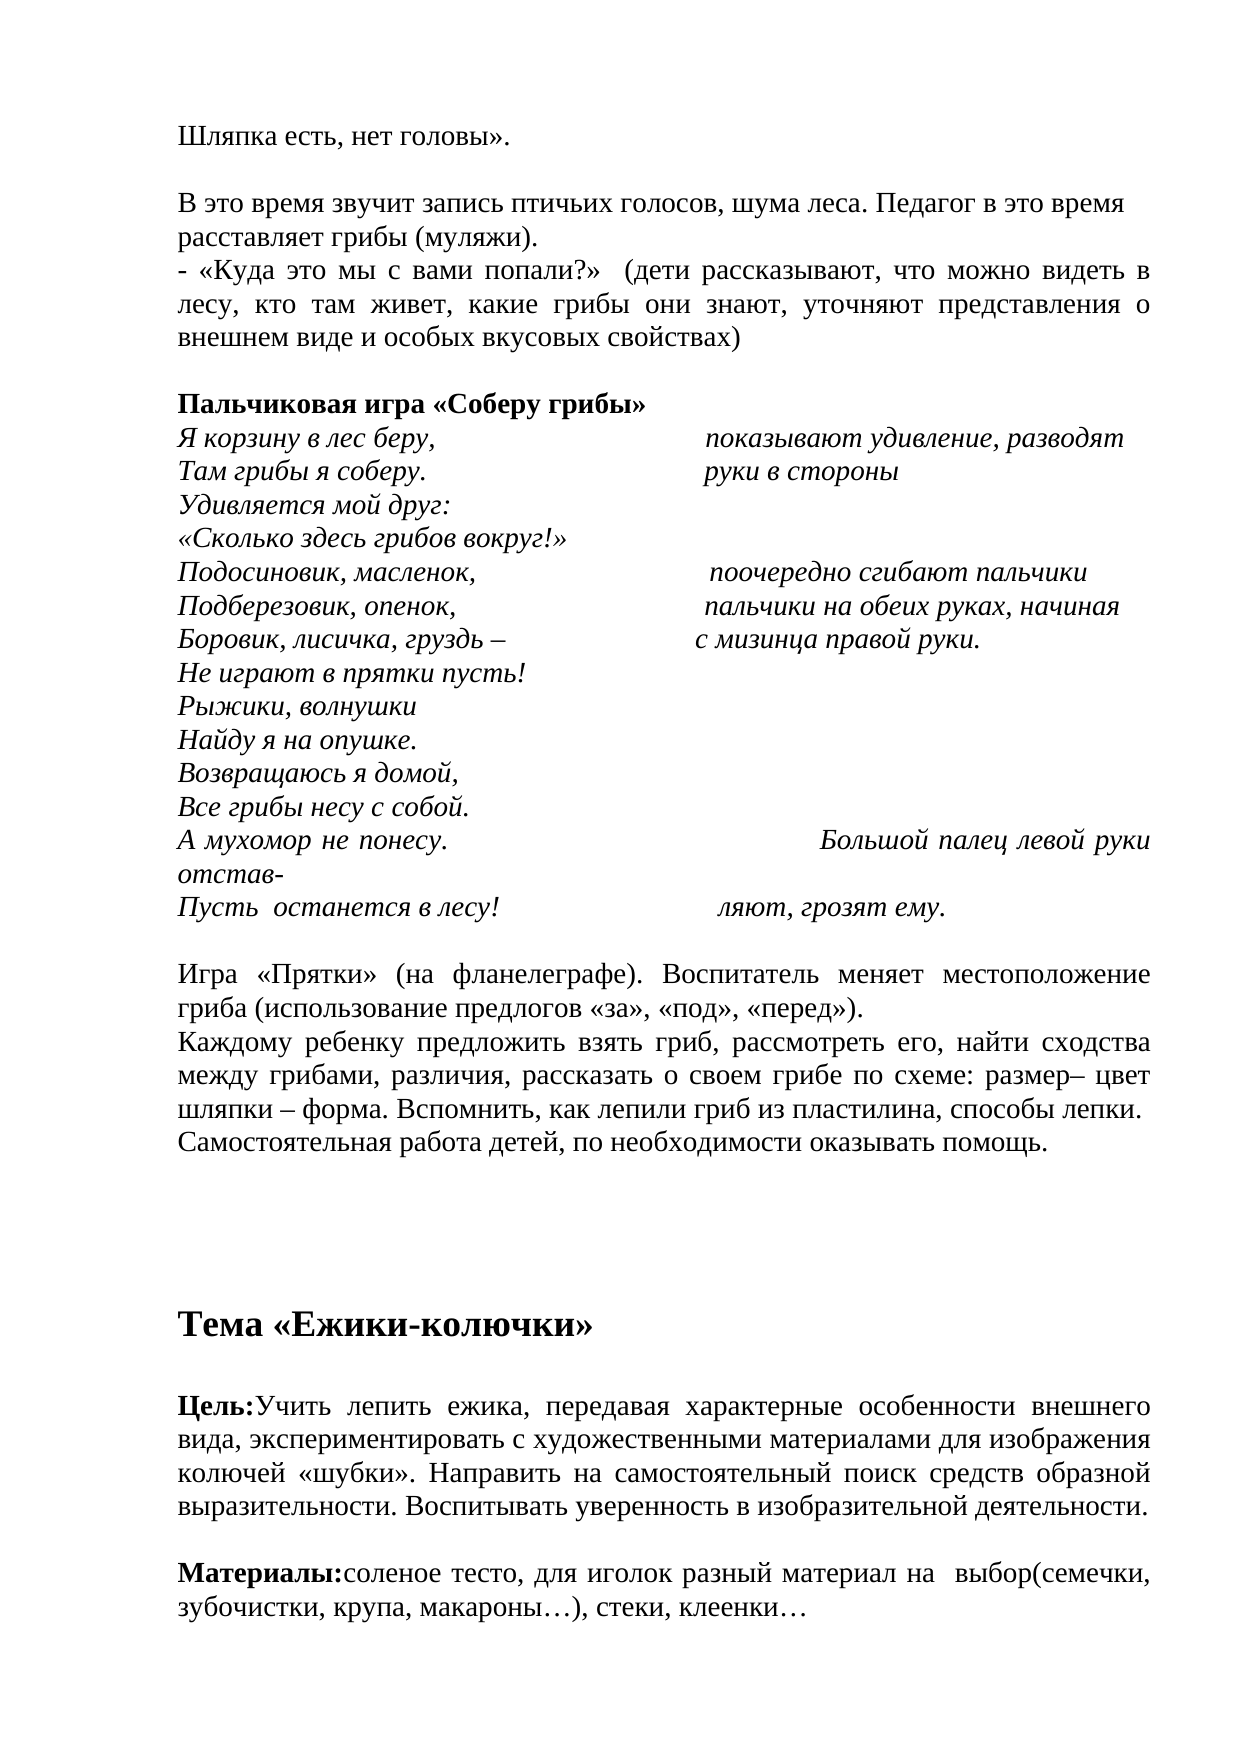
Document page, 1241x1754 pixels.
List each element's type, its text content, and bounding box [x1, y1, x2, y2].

text «Сколько здесь грибов вокруг!» [177, 521, 1152, 554]
text Цель:Учить лепить ежика, передавая характерные особенности внешнего вида, экспериментировать с художественными материалами для изображения колючей «шубки». Направить на самостоятельный поиск средств образной выразительности. Воспитывать уверенность в изобразительной деятельности. [177, 1388, 1152, 1522]
text Возвращаюсь я домой, [177, 755, 1152, 789]
text Там грибы я соберу. руки в стороны [177, 453, 1152, 487]
text расставляет грибы (муляжи). [177, 219, 1152, 252]
text Боровик, лисичка, груздь – с мизинца правой руки. [177, 621, 1152, 655]
text Материалы:соленое тесто, для иголок разный материал на выбор(семечки, зубочистки, крупа, макароны…), стеки, клеенки… [177, 1556, 1152, 1623]
text Подосиновик, масленок, поочередно сгибают пальчики [177, 554, 1152, 588]
text Шляпка есть, нет головы». [177, 118, 1152, 152]
text Рыжики, волнушки [177, 688, 1152, 722]
text Пусть останется в лесу! ляют, грозят ему. [177, 889, 1152, 923]
text Все грибы несу с собой. [177, 789, 1152, 822]
text А мухомор не понесу. Большой палец левой руки отстав- [177, 822, 1152, 889]
text Не играют в прятки пусть! [177, 655, 1152, 688]
text Каждому ребенку предложить взять гриб, рассмотреть его, найти сходства между грибами, различия, рассказать о своем грибе по схеме: размер– цвет шляпки – форма. Вспомнить, как лепили гриб из пластилина, способы лепки. [177, 1024, 1152, 1124]
text Я корзину в лес беру, показывают удивление, разводят [177, 420, 1152, 453]
text Подберезовик, опенок, пальчики на обеих руках, начиная [177, 588, 1152, 621]
text Тема «Ежики-колючки» [177, 1302, 1152, 1345]
text В это время звучит запись птичьих голосов, шума леса. Педагог в это время [177, 185, 1152, 219]
text Удивляется мой друг: [177, 487, 1152, 521]
text Найду я на опушке. [177, 722, 1152, 755]
text - «Куда это мы с вами попали?» (дети рассказывают, что можно видеть в лесу, кто там живет, какие грибы они знают, уточняют представления о внешнем виде и особых вкусовых свойствах) [177, 252, 1152, 353]
text Игра «Прятки» (на фланелеграфе). Воспитатель меняет местоположение гриба (использование предлогов «за», «под», «перед»). [177, 957, 1152, 1024]
text Самостоятельная работа детей, по необходимости оказывать помощь. [177, 1124, 1152, 1158]
text Пальчиковая игра «Соберу грибы» [177, 386, 1152, 420]
